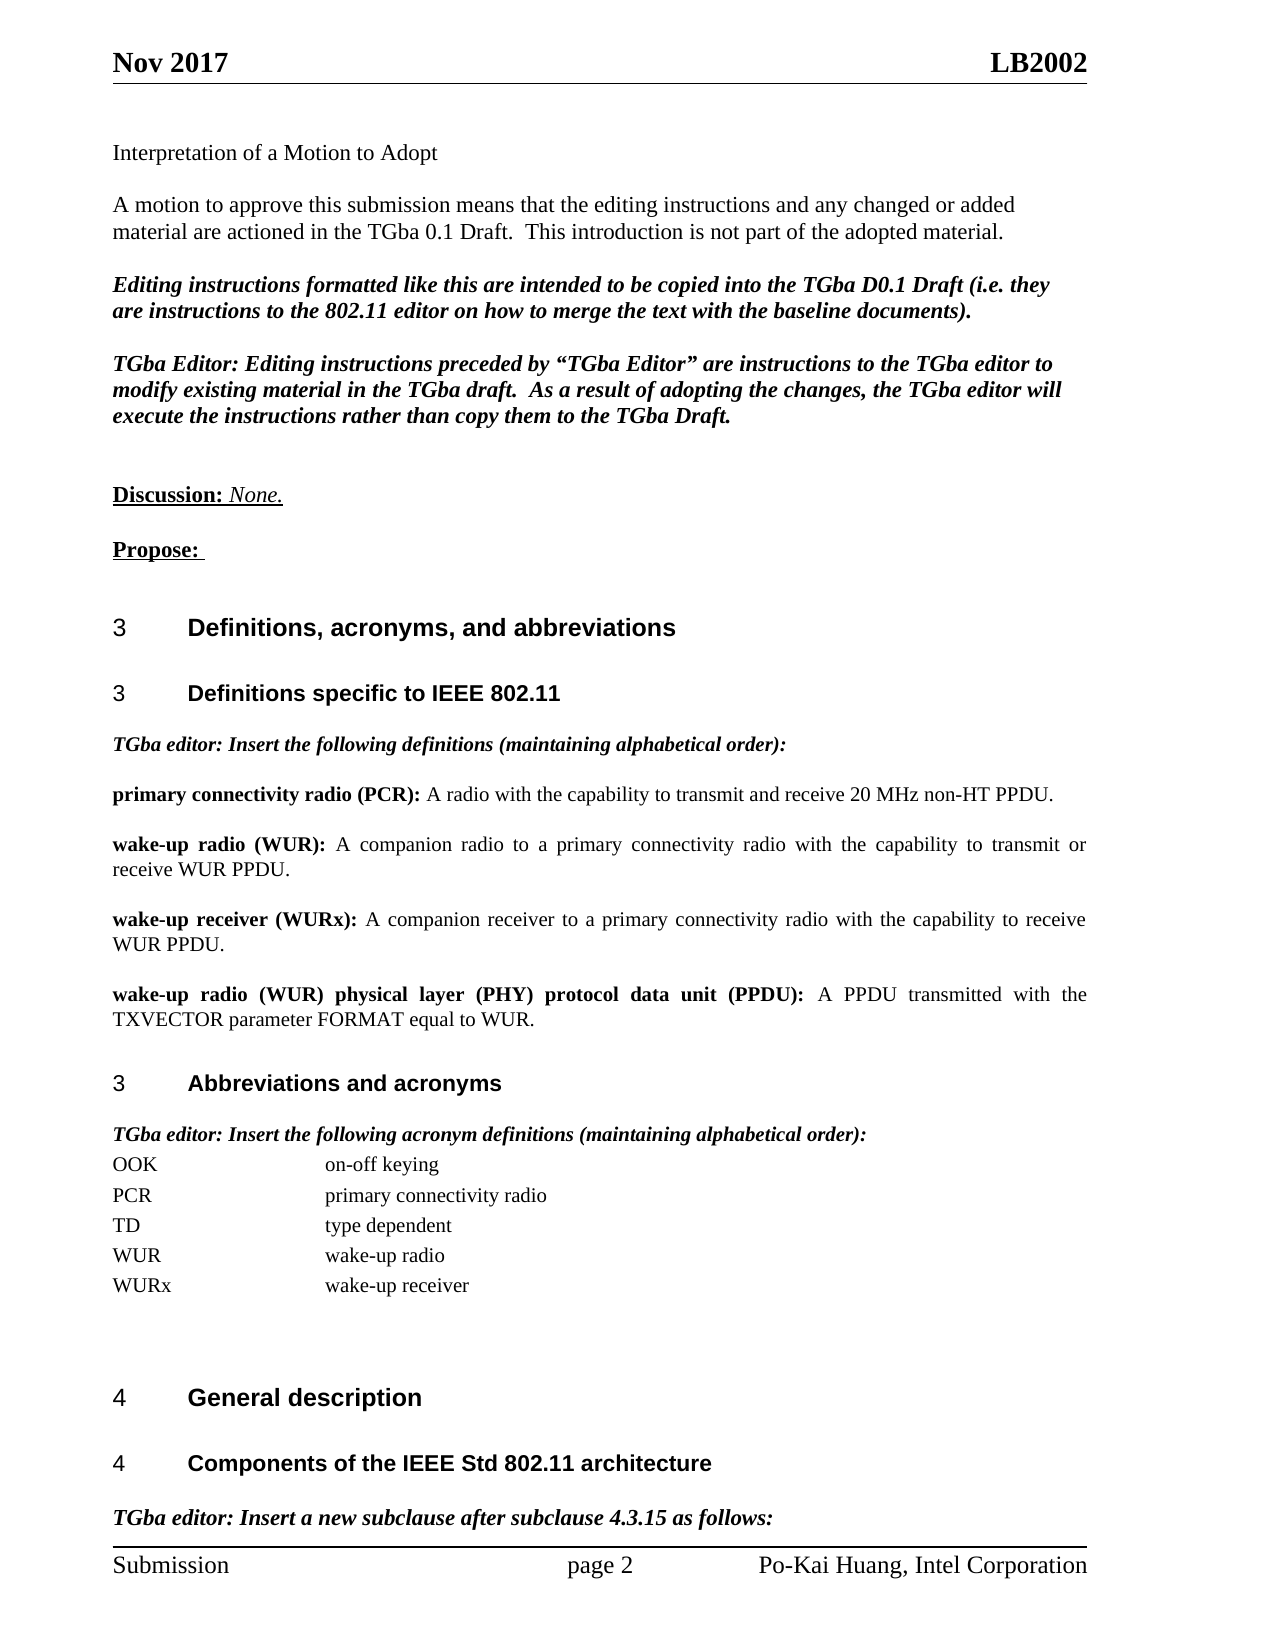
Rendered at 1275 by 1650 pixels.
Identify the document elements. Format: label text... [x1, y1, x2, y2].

text wake-up receiver (WURx): A companion receiver to a primary connectivity radio with the capability to receive WUR PPDU. [112, 906, 1087, 956]
text Interpretation of a Motion to Adopt [112, 139, 1087, 165]
text TGba editor: Insert a new subclause after subclause 4.3.15 as follows: [112, 1503, 1087, 1530]
text TD type dependent [112, 1213, 1087, 1237]
text WUR wake-up radio [112, 1243, 1087, 1267]
list General description [112, 1382, 1087, 1411]
text TGba editor: Insert the following acronym definitions (maintaining alphabetical order): [112, 1121, 1087, 1146]
text TGba Editor: Editing instructions preceded by “TGba Editor” are instructions to the TGba editor to modify existing material in the TGba draft. As a result of adopting the changes, the TGba editor will execute the instructions rather than copy them to the TGba Draft. [112, 350, 1087, 429]
text wake-up radio (WUR): A companion radio to a primary connectivity radio with the capability to transmit or receive WUR PPDU. [112, 831, 1087, 881]
text Editing instructions formatted like this are intended to be copied into the TGba D0.1 Draft (i.e. they are instructions to the 802.11 editor on how to merge the text with the baseline documents). [112, 271, 1087, 323]
list Abbreviations and acronyms [112, 1069, 1087, 1096]
text PCR primary connectivity radio [112, 1182, 1087, 1207]
text TGba editor: Insert the following definitions (maintaining alphabetical order): [112, 731, 1087, 756]
list Definitions, acronyms, and abbreviations [112, 613, 1087, 642]
text Discussion: None. [112, 481, 1087, 508]
text primary connectivity radio (PCR): A radio with the capability to transmit and receive 20 MHz non-HT PPDU. [112, 781, 1087, 806]
text Propose: [112, 536, 1087, 563]
text wake-up radio (WUR) physical layer (PHY) protocol data unit (PPDU): A PPDU transmitted with the TXVECTOR parameter FORMAT equal to WUR. [112, 981, 1087, 1031]
text WURx wake-up receiver [112, 1273, 1087, 1297]
text OOK on-off keying [112, 1152, 1087, 1176]
list Definitions specific to IEEE 802.11 [112, 679, 1087, 706]
list Components of the IEEE Std 802.11 architecture [112, 1449, 1087, 1476]
text A motion to approve this submission means that the editing instructions and any changed or added material are actioned in the TGba 0.1 Draft. This introduction is not part of the adopted material. [112, 192, 1087, 244]
